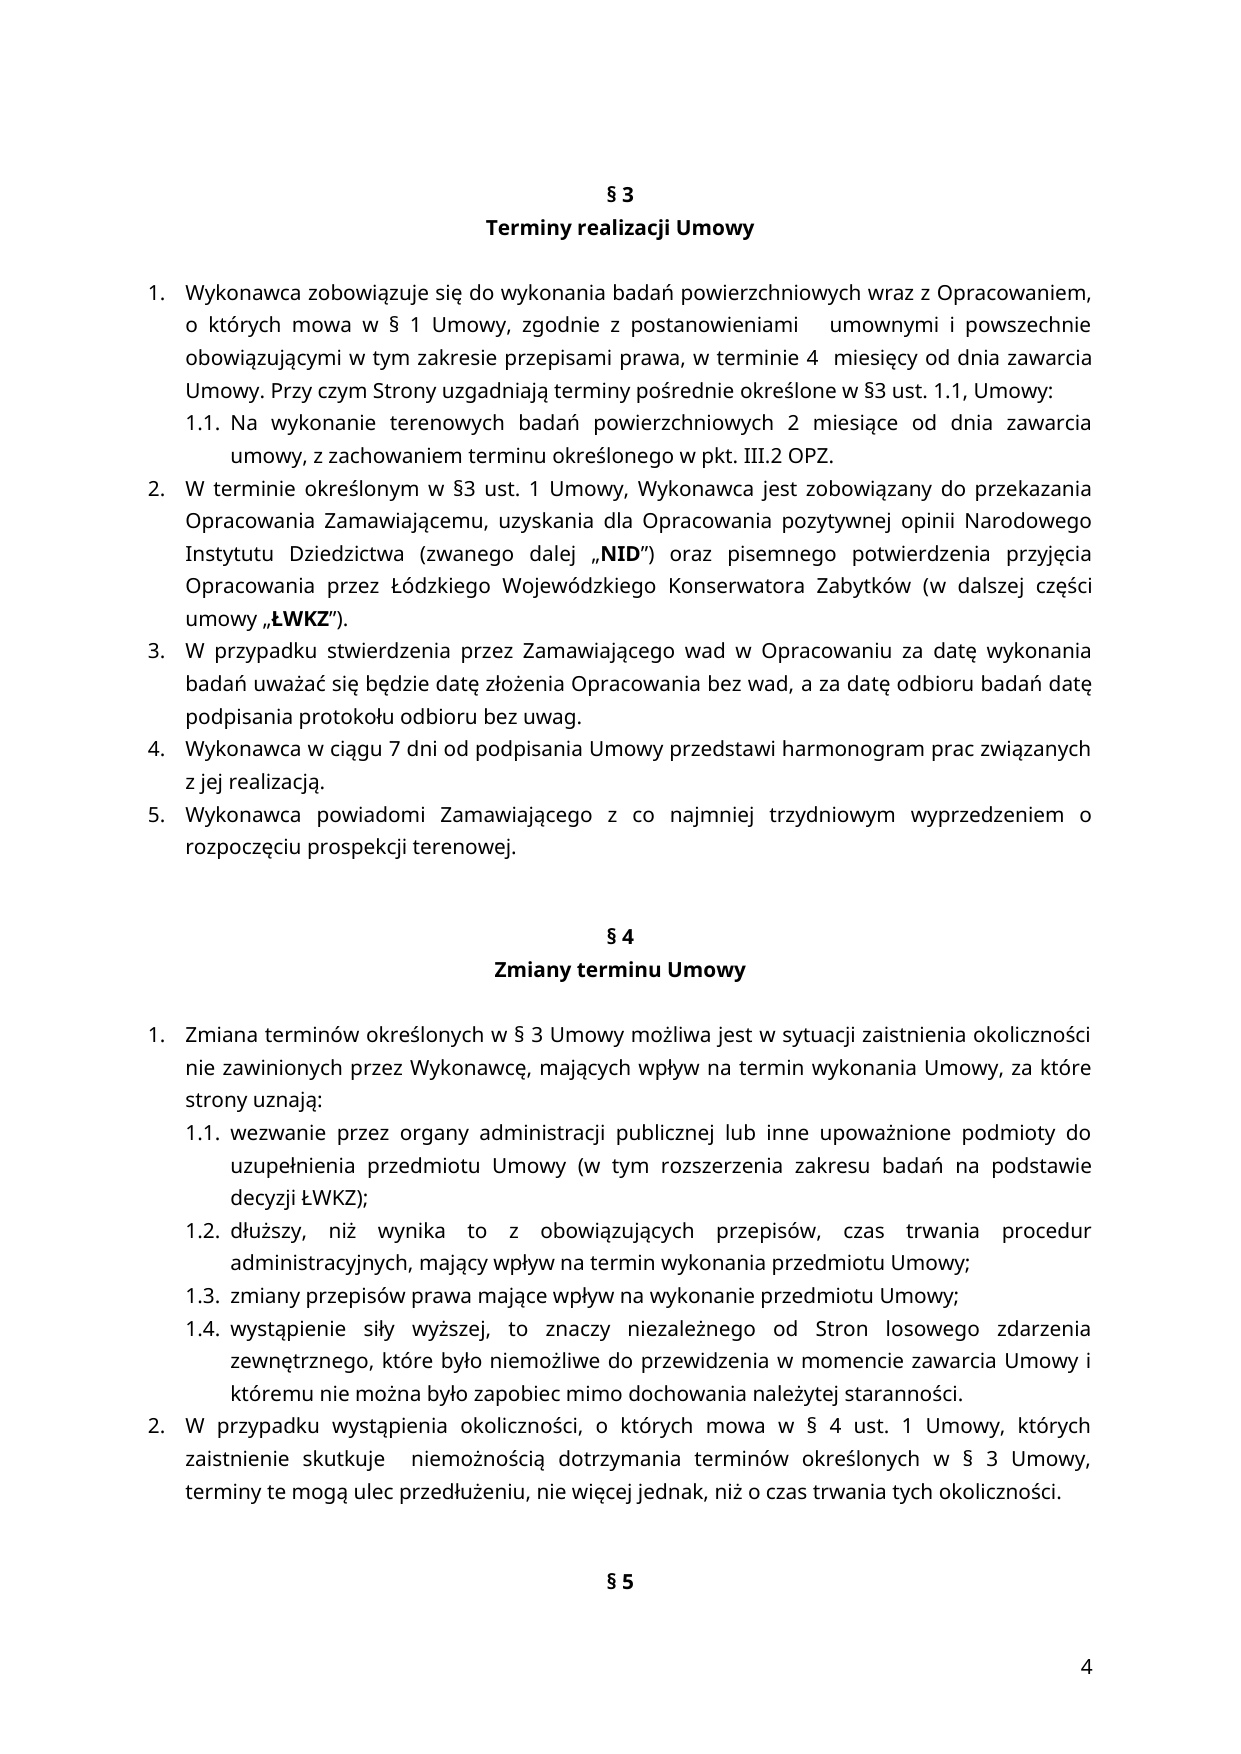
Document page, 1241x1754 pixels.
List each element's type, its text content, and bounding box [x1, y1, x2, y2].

list zmiany przepisów prawa mające wpływ na wykonanie przedmiotu Umowy; [185, 1281, 1093, 1309]
list W terminie określonym w §3 ust. 1 Umowy, Wykonawca jest zobowiązany do przekazania Opracowania Zamawiającemu, uzyskania dla Opracowania pozytywnej opinii Narodowego Instytutu Dziedzictwa (zwanego dalej „NID”) oraz pisemnego potwierdzenia przyjęcia Opracowania przez Łódzkiego Wojewódzkiego Konserwatora Zabytków (w dalszej części umowy „ŁWKZ”). [148, 474, 1093, 632]
list dłuższy, niż wynika to z obowiązujących przepisów, czas trwania procedur administracyjnych, mający wpływ na termin wykonania przedmiotu Umowy; [185, 1216, 1093, 1277]
list Na wykonanie terenowych badań powierzchniowych 2 miesiące od dnia zawarcia umowy, z zachowaniem terminu określonego w pkt. III.2 OPZ. [185, 408, 1093, 469]
list W przypadku stwierdzenia przez Zamawiającego wad w Opracowaniu za datę wykonania badań uważać się będzie datę złożenia Opracowania bez wad, a za datę odbioru badań datę podpisania protokołu odbioru bez uwag. [148, 637, 1093, 730]
text Zmiany terminu Umowy [148, 955, 1093, 983]
list Wykonawca zobowiązuje się do wykonania badań powierzchniowych wraz z Opracowaniem, o których mowa w § 1 Umowy, zgodnie z postanowieniami umownymi i powszechnie obowiązującymi w tym zakresie przepisami prawa, w terminie 4 miesięcy od dnia zawarcia Umowy. Przy czym Strony uzgadniają terminy pośrednie określone w §3 ust. 1.1, Umowy: [148, 278, 1093, 404]
list wystąpienie siły wyższej, to znaczy niezależnego od Stron losowego zdarzenia zewnętrznego, które było niemożliwe do przewidzenia w momencie zawarcia Umowy i któremu nie można było zapobiec mimo dochowania należytej staranności. [185, 1314, 1093, 1407]
text § 3 [148, 180, 1093, 209]
list wezwanie przez organy administracji publicznej lub inne upoważnione podmioty do uzupełnienia przedmiotu Umowy (w tym rozszerzenia zakresu badań na podstawie decyzji ŁWKZ); [185, 1118, 1093, 1212]
list Wykonawca powiadomi Zamawiającego z co najmniej trzydniowym wyprzedzeniem o rozpoczęciu prospekcji terenowej. [148, 800, 1093, 861]
text § 4 [148, 922, 1093, 951]
list Wykonawca w ciągu 7 dni od podpisania Umowy przedstawi harmonogram prac związanych z jej realizacją. [148, 734, 1093, 796]
list W przypadku wystąpienia okoliczności, o których mowa w § 4 ust. 1 Umowy, których zaistnienie skutkuje niemożnością dotrzymania terminów określonych w § 3 Umowy, terminy te mogą ulec przedłużeniu, nie więcej jednak, niż o czas trwania tych okoliczności. [148, 1412, 1093, 1505]
text Terminy realizacji Umowy [148, 213, 1093, 241]
text § 5 [148, 1567, 1093, 1595]
list Zmiana terminów określonych w § 3 Umowy możliwa jest w sytuacji zaistnienia okoliczności nie zawinionych przez Wykonawcę, mających wpływ na termin wykonania Umowy, za które strony uznają: [148, 1020, 1093, 1114]
